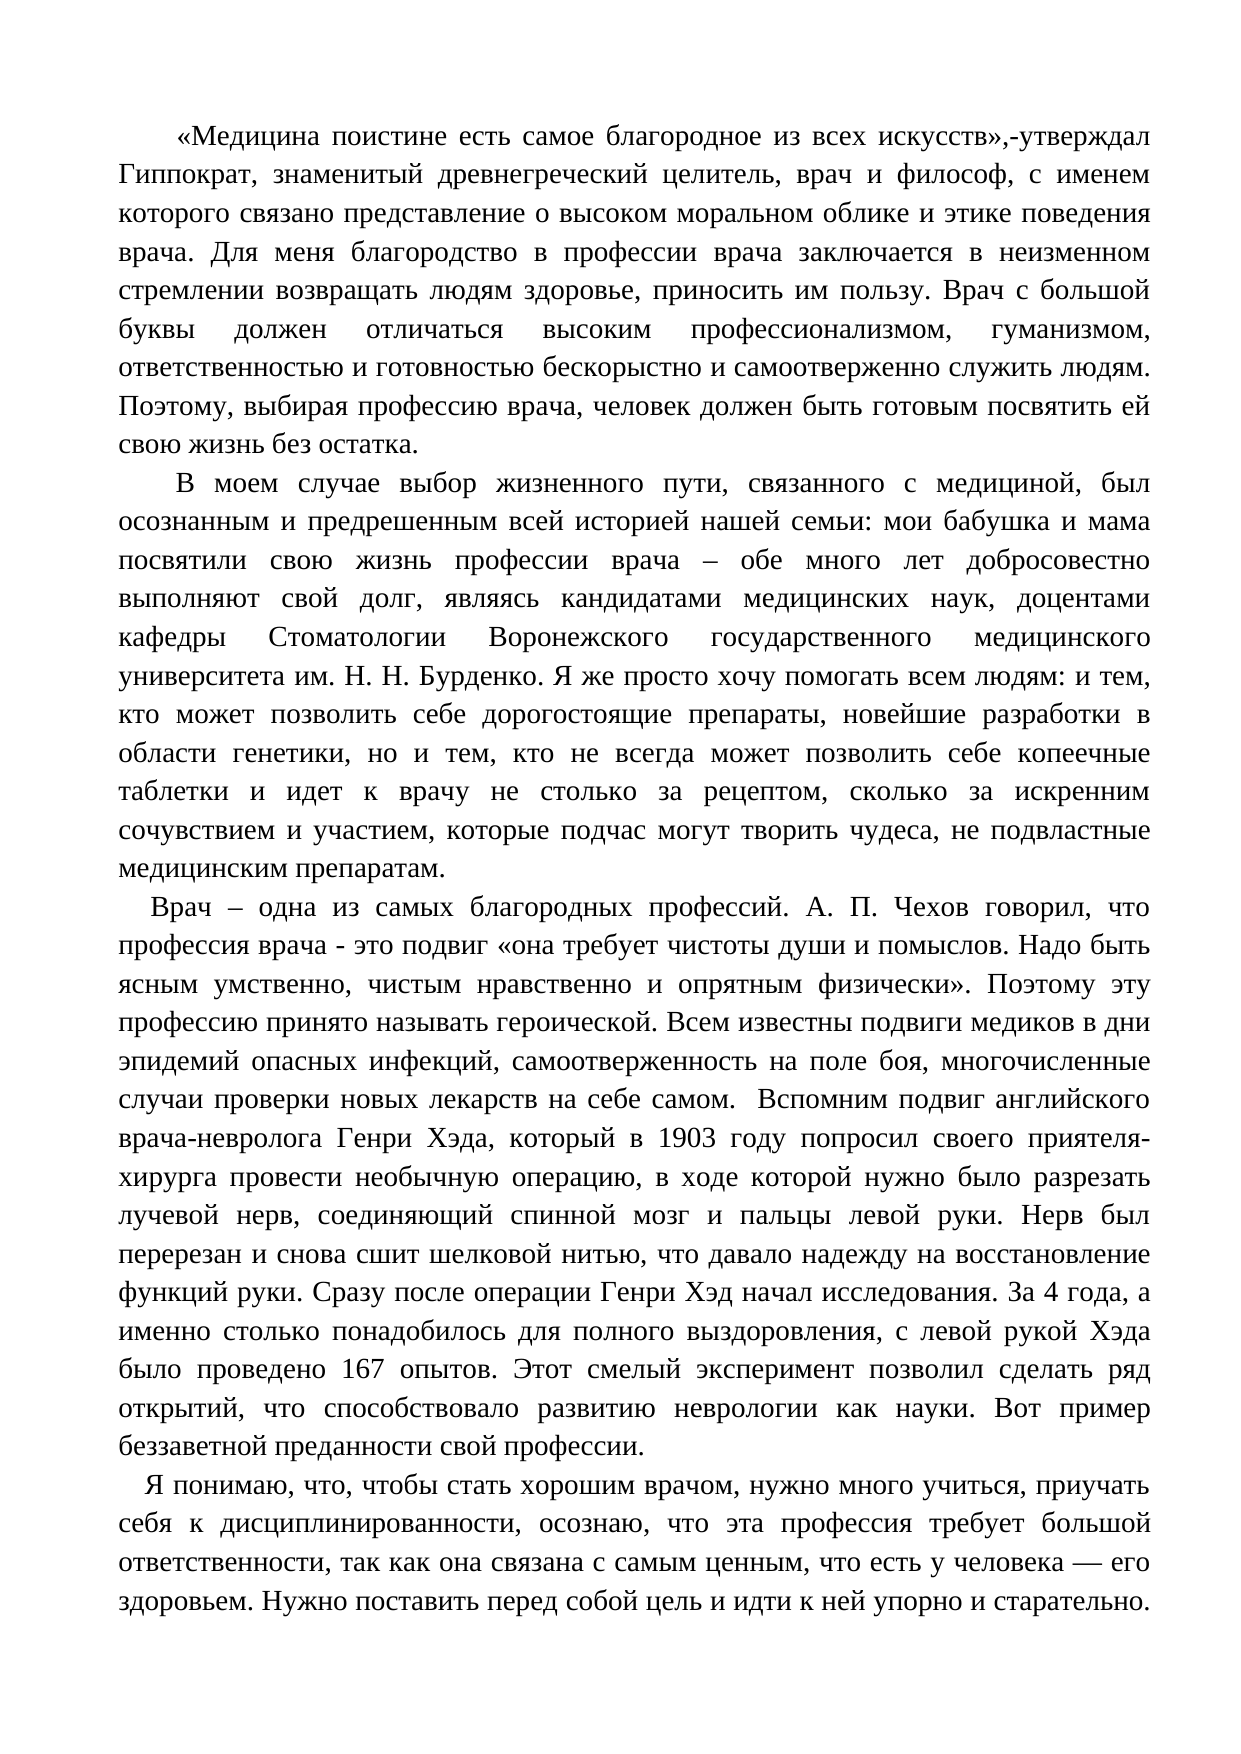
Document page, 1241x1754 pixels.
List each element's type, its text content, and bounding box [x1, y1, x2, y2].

text Врач – одна из самых благородных профессий. А. П. Чехов говорил, что профессия врача - это подвиг «она требует чистоты души и помыслов. Надо быть ясным умственно, чистым нравственно и опрятным физически». Поэтому эту профессию принято называть героической. Всем известны подвиги медиков в дни эпидемий опасных инфекций, самоотверженность на поле боя, многочисленные случаи проверки новых лекарств на себе самом. Вспомним подвиг английского врача-невролога Генри Хэда, который в 1903 году попросил своего приятеля-хирурга провести необычную операцию, в ходе которой нужно было разрезать лучевой нерв, соединяющий спинной мозг и пальцы левой руки. Нерв был перерезан и снова сшит шелковой нитью, что давало надежду на восстановление функций руки. Сразу после операции Генри Хэд начал исследования. За 4 года, а именно столько понадобилось для полного выздоровления, с левой рукой Хэда было проведено 167 опытов. Этот смелый эксперимент позволил сделать ряд открытий, что способствовало развитию неврологии как науки. Вот пример беззаветной преданности свой профессии. [118, 889, 1152, 1462]
text В моем случае выбор жизненного пути, связанного с медициной, был осознанным и предрешенным всей историей нашей семьи: мои бабушка и мама посвятили свою жизнь профессии врача – обе много лет добросовестно выполняют свой долг, являясь кандидатами медицинских наук, доцентами кафедры Стоматологии Воронежского государственного медицинского университета им. Н. Н. Бурденко. Я же просто хочу помогать всем людям: и тем, кто может позволить себе дорогостоящие препараты, новейшие разработки в области генетики, но и тем, кто не всегда может позволить себе копеечные таблетки и идет к врачу не столько за рецептом, сколько за искренним сочувствием и участием, которые подчас могут творить чудеса, не подвластные медицинским препаратам. [118, 465, 1152, 884]
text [118, 1467, 1152, 1616]
text «Медицина поистине есть самое благородное из всех искусств»,-утверждал Гиппократ, знаменитый древнегреческий целитель, врач и философ, с именем которого связано представление о высоком моральном облике и этике поведения врача. Для меня благородство в профессии врача заключается в неизменном стремлении возвращать людям здоровье, приносить им пользу. Врач с большой буквы должен отличаться высоким профессионализмом, гуманизмом, ответственностью и готовностью бескорыстно и самоотверженно служить людям. Поэтому, выбирая профессию врача, человек должен быть готовым посвятить ей свою жизнь без остатка. [118, 118, 1152, 460]
